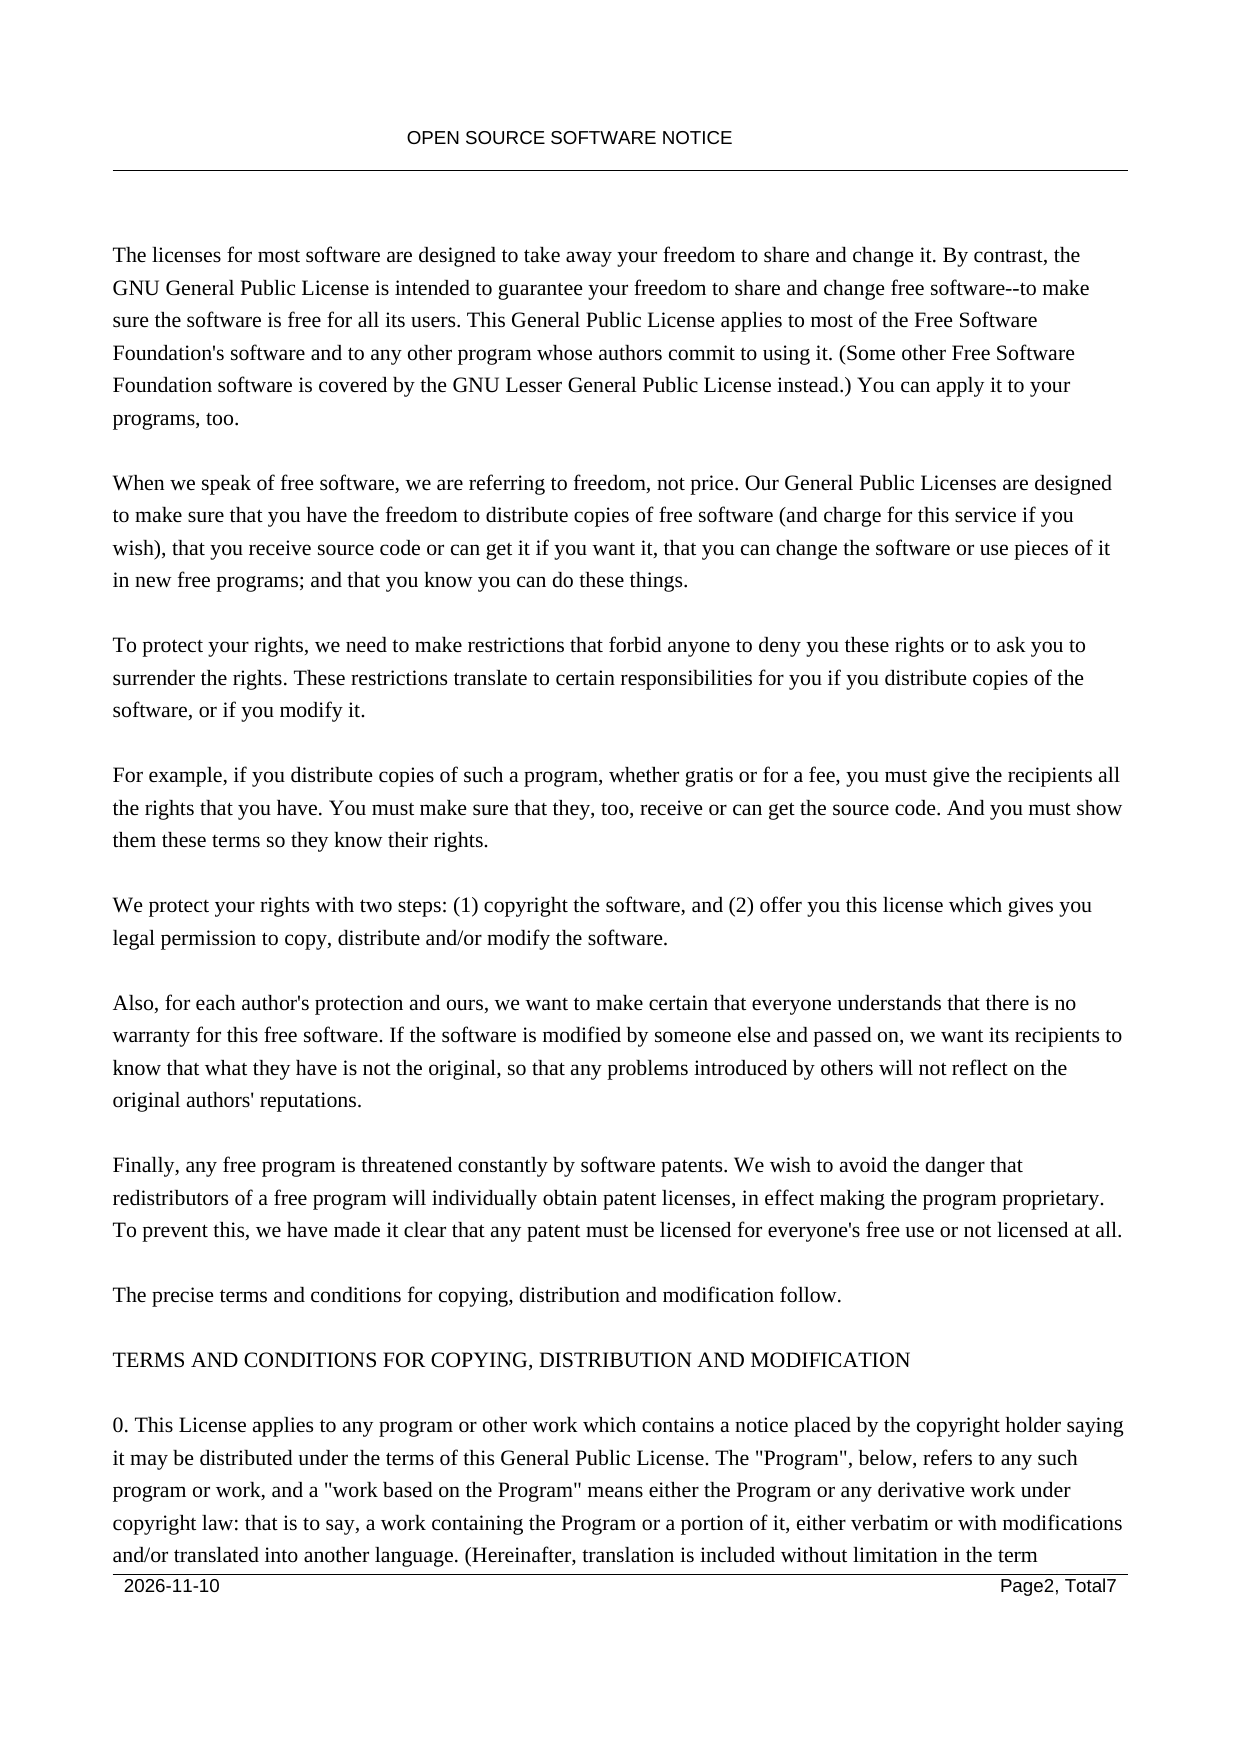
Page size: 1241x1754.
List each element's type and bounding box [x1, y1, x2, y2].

text [112, 206, 1128, 1571]
